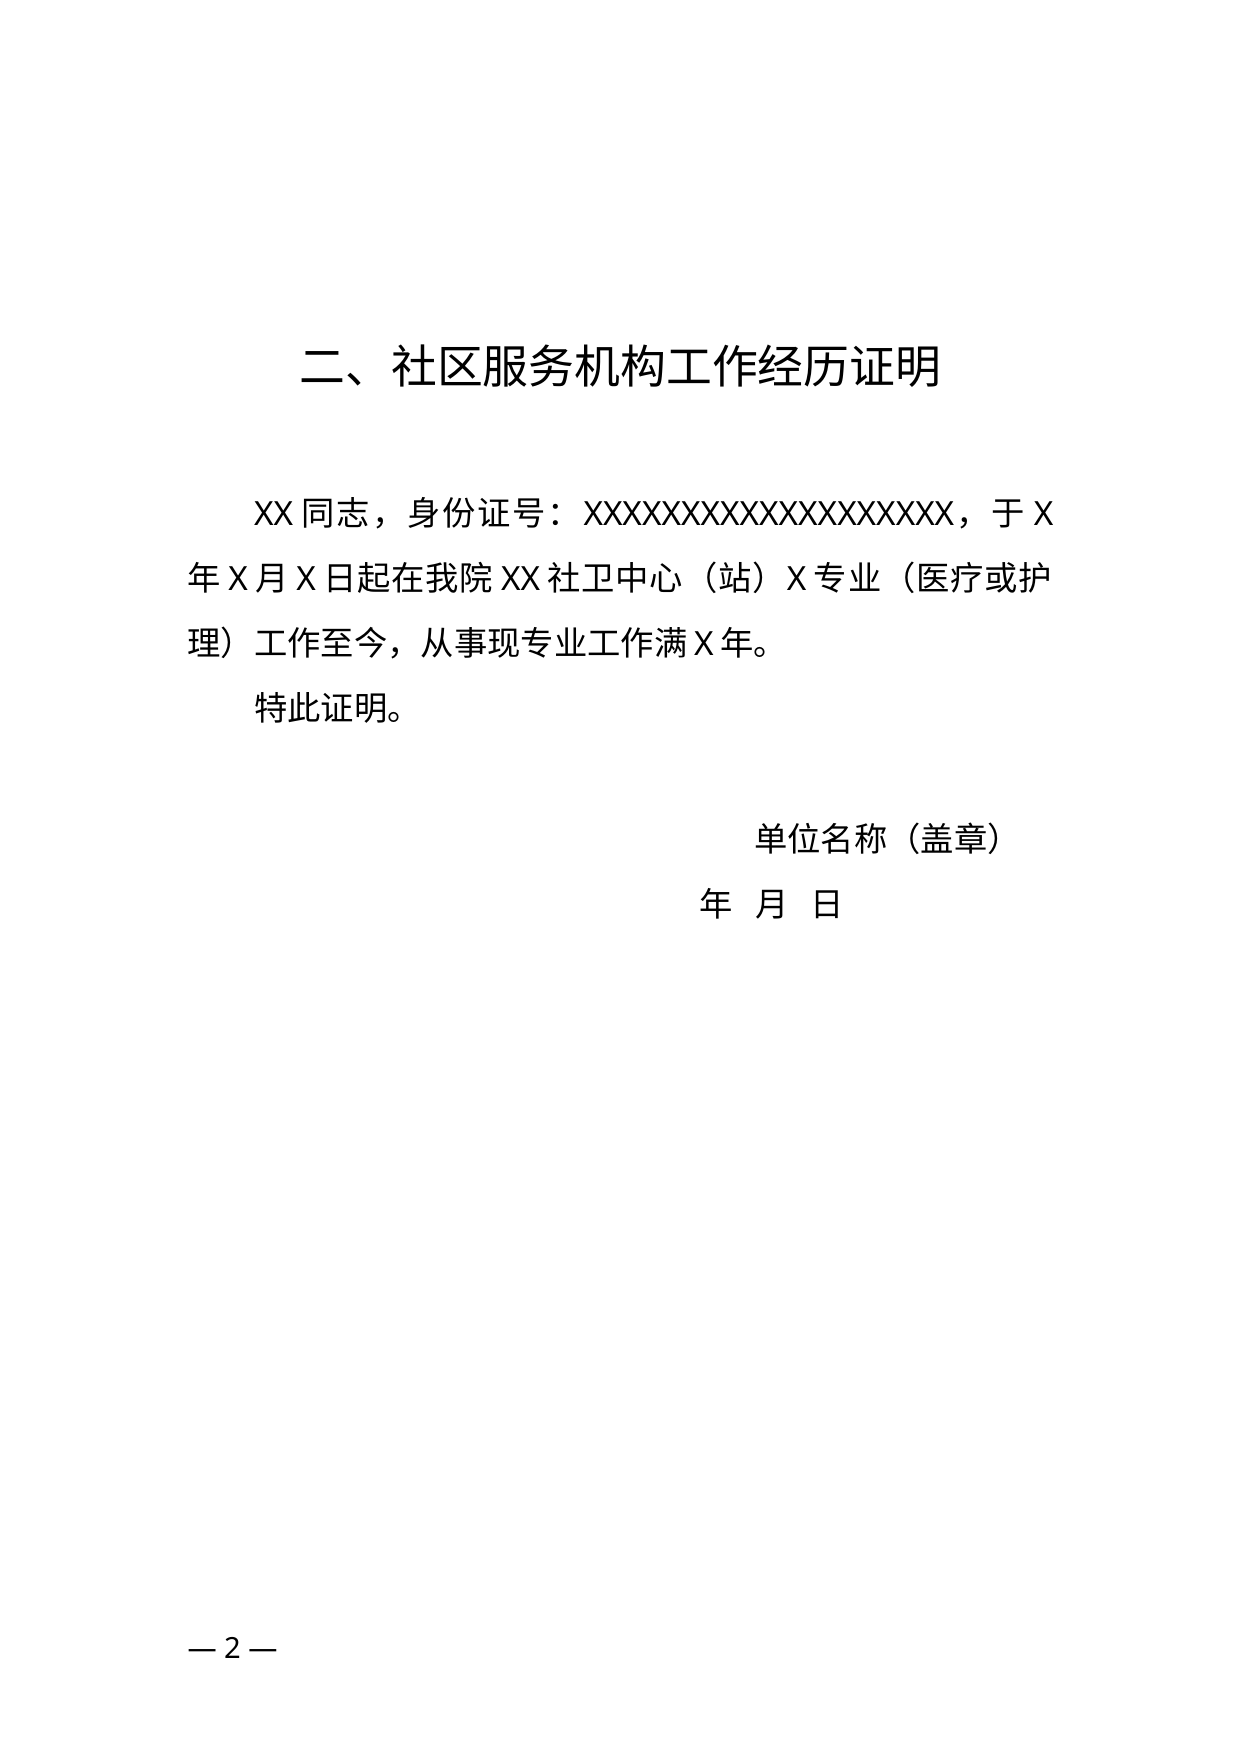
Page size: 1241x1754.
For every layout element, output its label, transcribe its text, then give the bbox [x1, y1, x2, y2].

text XX同志，身份证号：XXXXXXXXXXXXXXXXXXX，于X年X月X日起在我院XX社卫中心（站）X专业（医疗或护理）工作至今，从事现专业工作满X年。 [187, 478, 1053, 674]
text 年 月 日 [187, 869, 1053, 934]
text 单位名称（盖章） [187, 804, 1053, 869]
text 特此证明。 [187, 674, 1053, 739]
text 二、社区服务机构工作经历证明 [187, 315, 1053, 413]
